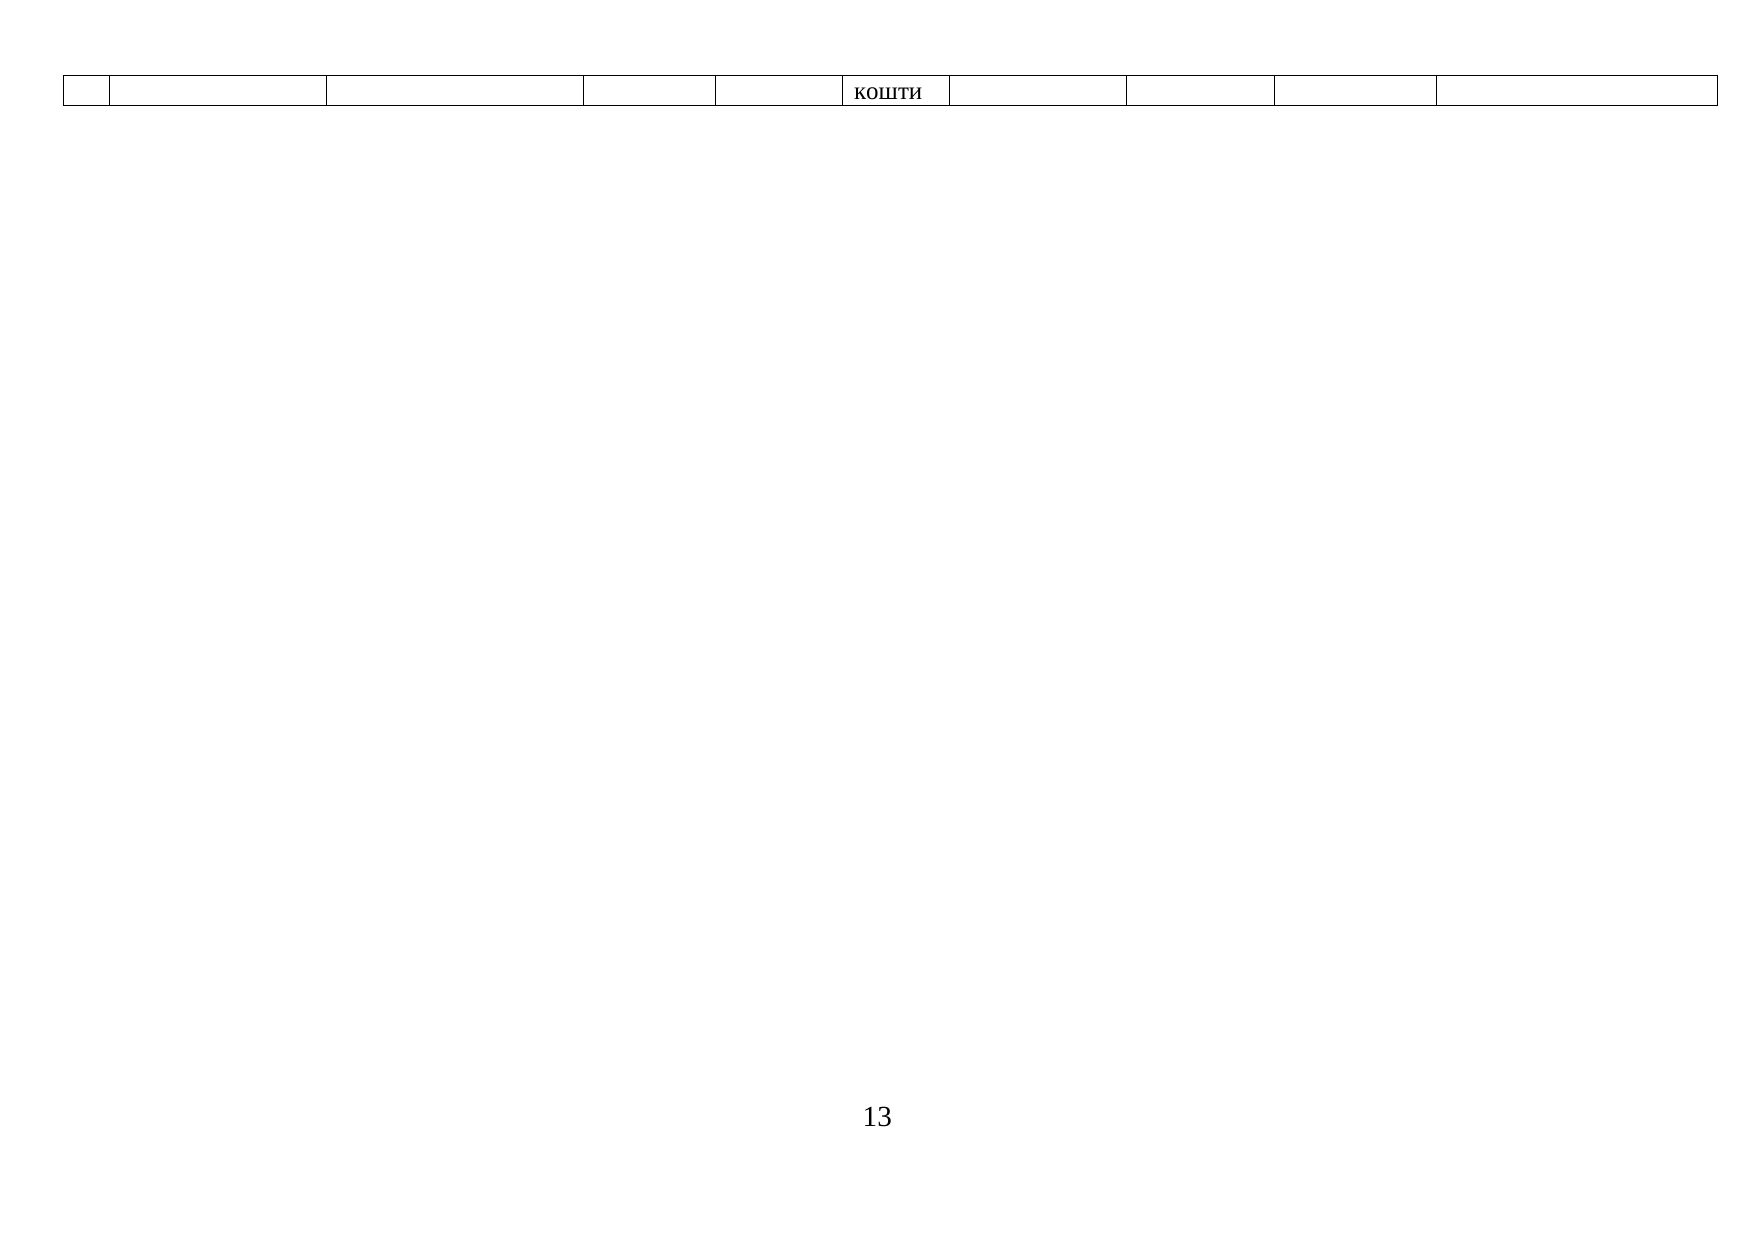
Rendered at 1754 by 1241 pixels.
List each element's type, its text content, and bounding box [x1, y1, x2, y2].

table_cell [584, 76, 715, 105]
table_cell [64, 76, 109, 105]
table_cell 352245,1 [1437, 76, 1717, 105]
table_cell 1156,0 [1127, 76, 1274, 105]
table_cell 349867,1 [950, 76, 1126, 105]
table_cell Інші кошти [843, 76, 949, 105]
table_cell [110, 76, 326, 105]
table_cell [716, 76, 842, 105]
table_cell 1222,0 [1275, 76, 1436, 105]
table_cell [327, 76, 583, 105]
